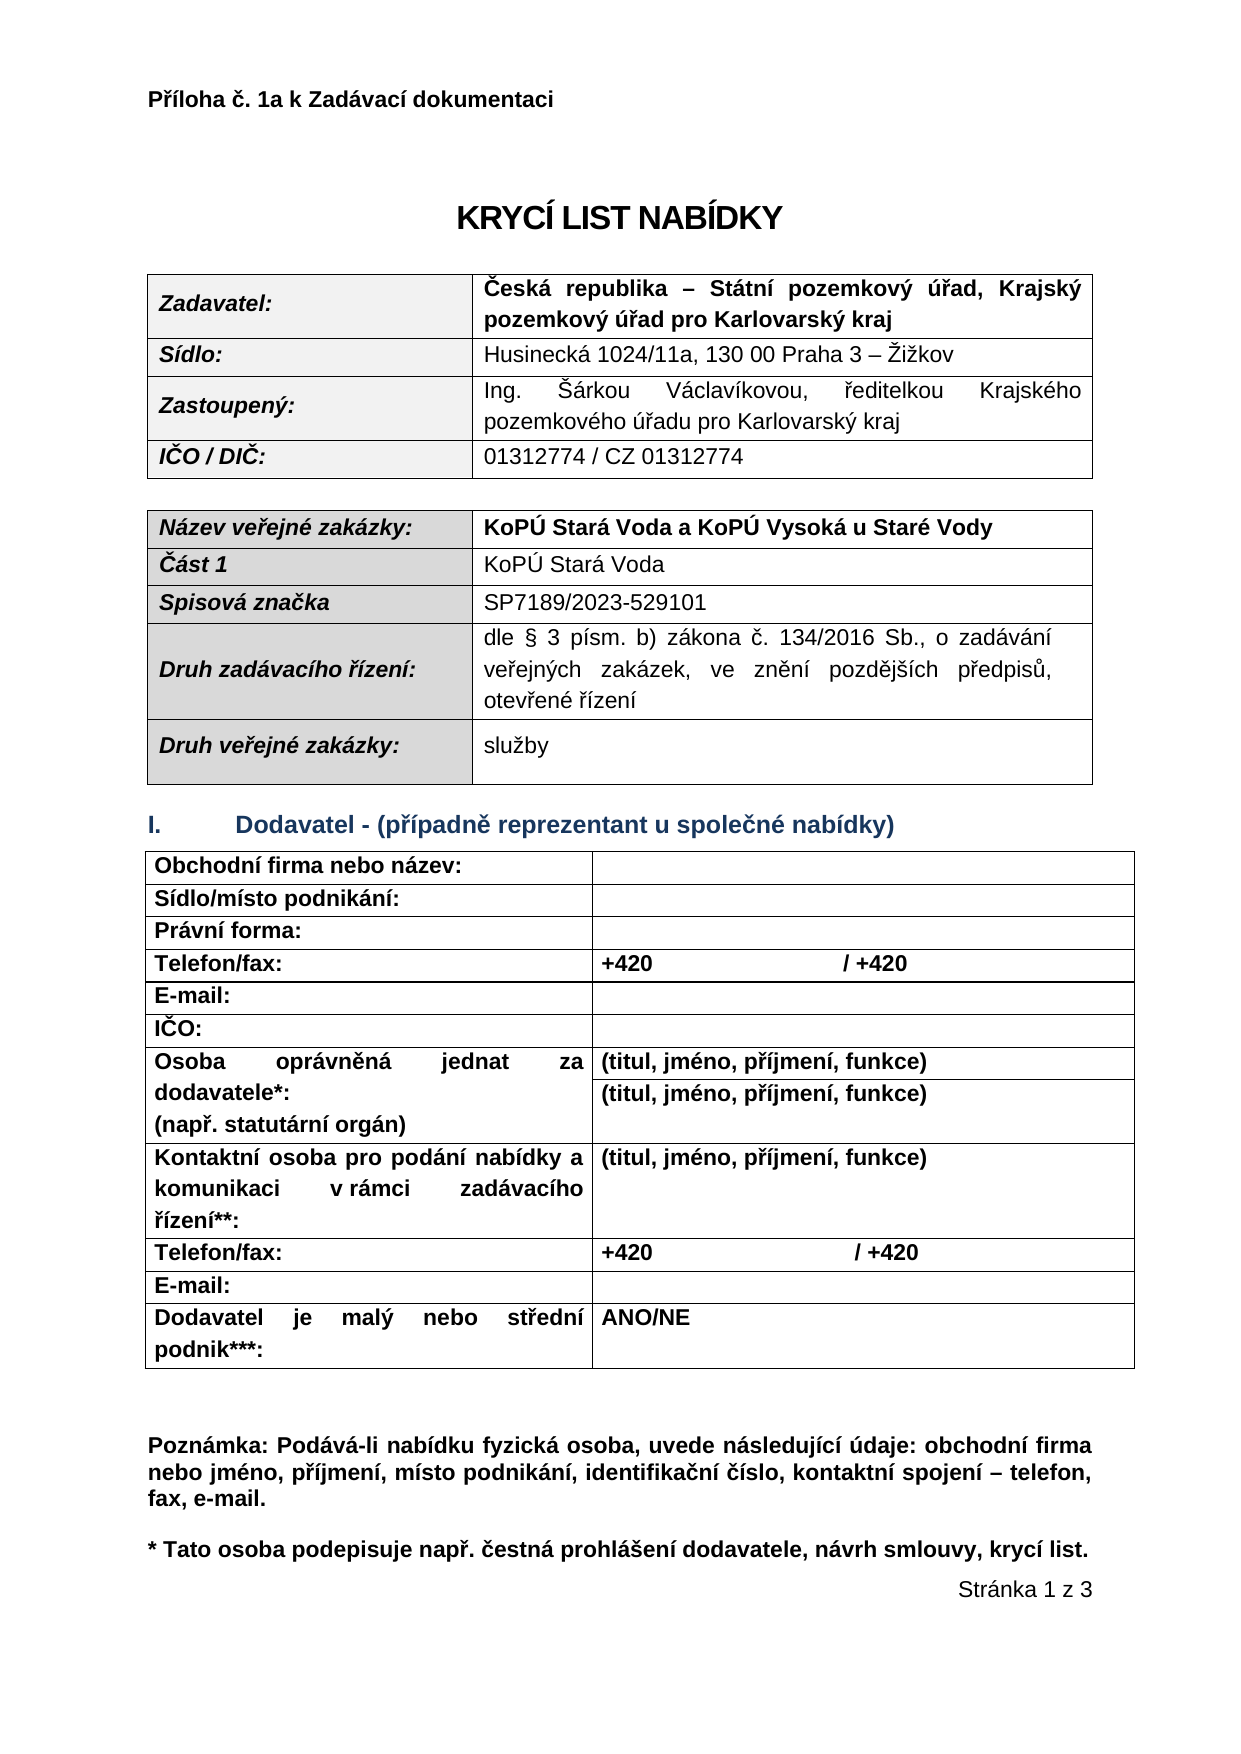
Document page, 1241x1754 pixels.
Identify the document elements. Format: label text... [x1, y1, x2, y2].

table_header Zadavatel: [148, 275, 472, 338]
table_cell Druh zadávacího řízení: [148, 624, 472, 719]
subtitle Dodavatel - (případně reprezentant u společné nabídky) [148, 810, 1093, 838]
table_cell Zastoupený: [148, 377, 472, 440]
text * Tato osoba podepisuje např. čestná prohlášení dodavatele, návrh smlouvy, krycí list. [148, 1536, 1093, 1563]
table_cell Husinecká 1024/11a, 130 00 Praha 3 – Žižkov [473, 339, 1092, 376]
table_cell +420 / +420 [593, 950, 1134, 981]
table_cell Ing. Šárkou Václavíkovou, ředitelkou Krajského pozemkového úřadu pro Karlovarský kraj [473, 377, 1092, 440]
table_cell dle § 3 písm. b) zákona č. 134/2016 Sb., o zadávání veřejných zakázek, ve znění pozdějších předpisů, otevřené řízení [473, 624, 1092, 719]
table_header KoPÚ Stará Voda a KoPÚ Vysoká u Staré Vody [473, 511, 1092, 548]
table_cell Telefon/fax: [146, 1239, 592, 1271]
table_cell SP7189/2023-529101 [473, 586, 1092, 623]
table_cell Kontaktní osoba pro podání nabídky a komunikaci v rámci zadávacího řízení**: [146, 1144, 592, 1238]
table_cell Osoba oprávněná jednat za dodavatele*: (např. statutární orgán) [146, 1048, 592, 1142]
table_cell [593, 1015, 1134, 1047]
table_cell Spisová značka [148, 586, 472, 623]
table_cell (titul, jméno, příjmení, funkce) [593, 1080, 1134, 1142]
table_header Název veřejné zakázky: [148, 511, 472, 548]
table_cell Právní forma: [146, 917, 592, 949]
table_header Obchodní firma nebo název: [146, 852, 592, 884]
table_cell Část 1 [148, 549, 472, 585]
text Poznámka: Podává-li nabídku fyzická osoba, uvede následující údaje: obchodní firma nebo jméno, příjmení, místo podnikání, identifikační číslo, kontaktní spojení – telefon, fax, e-mail. [148, 1432, 1093, 1511]
table_cell Telefon/fax: [146, 950, 592, 981]
table_cell (titul, jméno, příjmení, funkce) [593, 1144, 1134, 1238]
table_cell (titul, jméno, příjmení, funkce) [593, 1048, 1134, 1079]
table_cell Dodavatel je malý nebo střední podnik***: [146, 1304, 592, 1367]
table_cell Sídlo/místo podnikání: [146, 885, 592, 916]
table_cell [593, 983, 1134, 1014]
table_cell IČO / DIČ: [148, 441, 472, 477]
table_header [593, 852, 1134, 884]
table_cell [593, 1272, 1134, 1303]
table_cell Sídlo: [148, 339, 472, 376]
table_cell [593, 917, 1134, 949]
title Krycí list nabídky [148, 198, 1093, 236]
table_cell E-mail: [146, 983, 592, 1014]
table_cell Druh veřejné zakázky: [148, 720, 472, 784]
table_cell E-mail: [146, 1272, 592, 1303]
table_cell KoPÚ Stará Voda [473, 549, 1092, 585]
table_cell služby [473, 720, 1092, 784]
table_cell +420 / +420 [593, 1239, 1134, 1271]
table_cell [593, 885, 1134, 916]
table_cell IČO: [146, 1015, 592, 1047]
table_cell 01312774 / CZ 01312774 [473, 441, 1092, 477]
table_header Česká republika – Státní pozemkový úřad, Krajský pozemkový úřad pro Karlovarský kraj [473, 275, 1092, 338]
table_cell ANO/NE [593, 1304, 1134, 1367]
